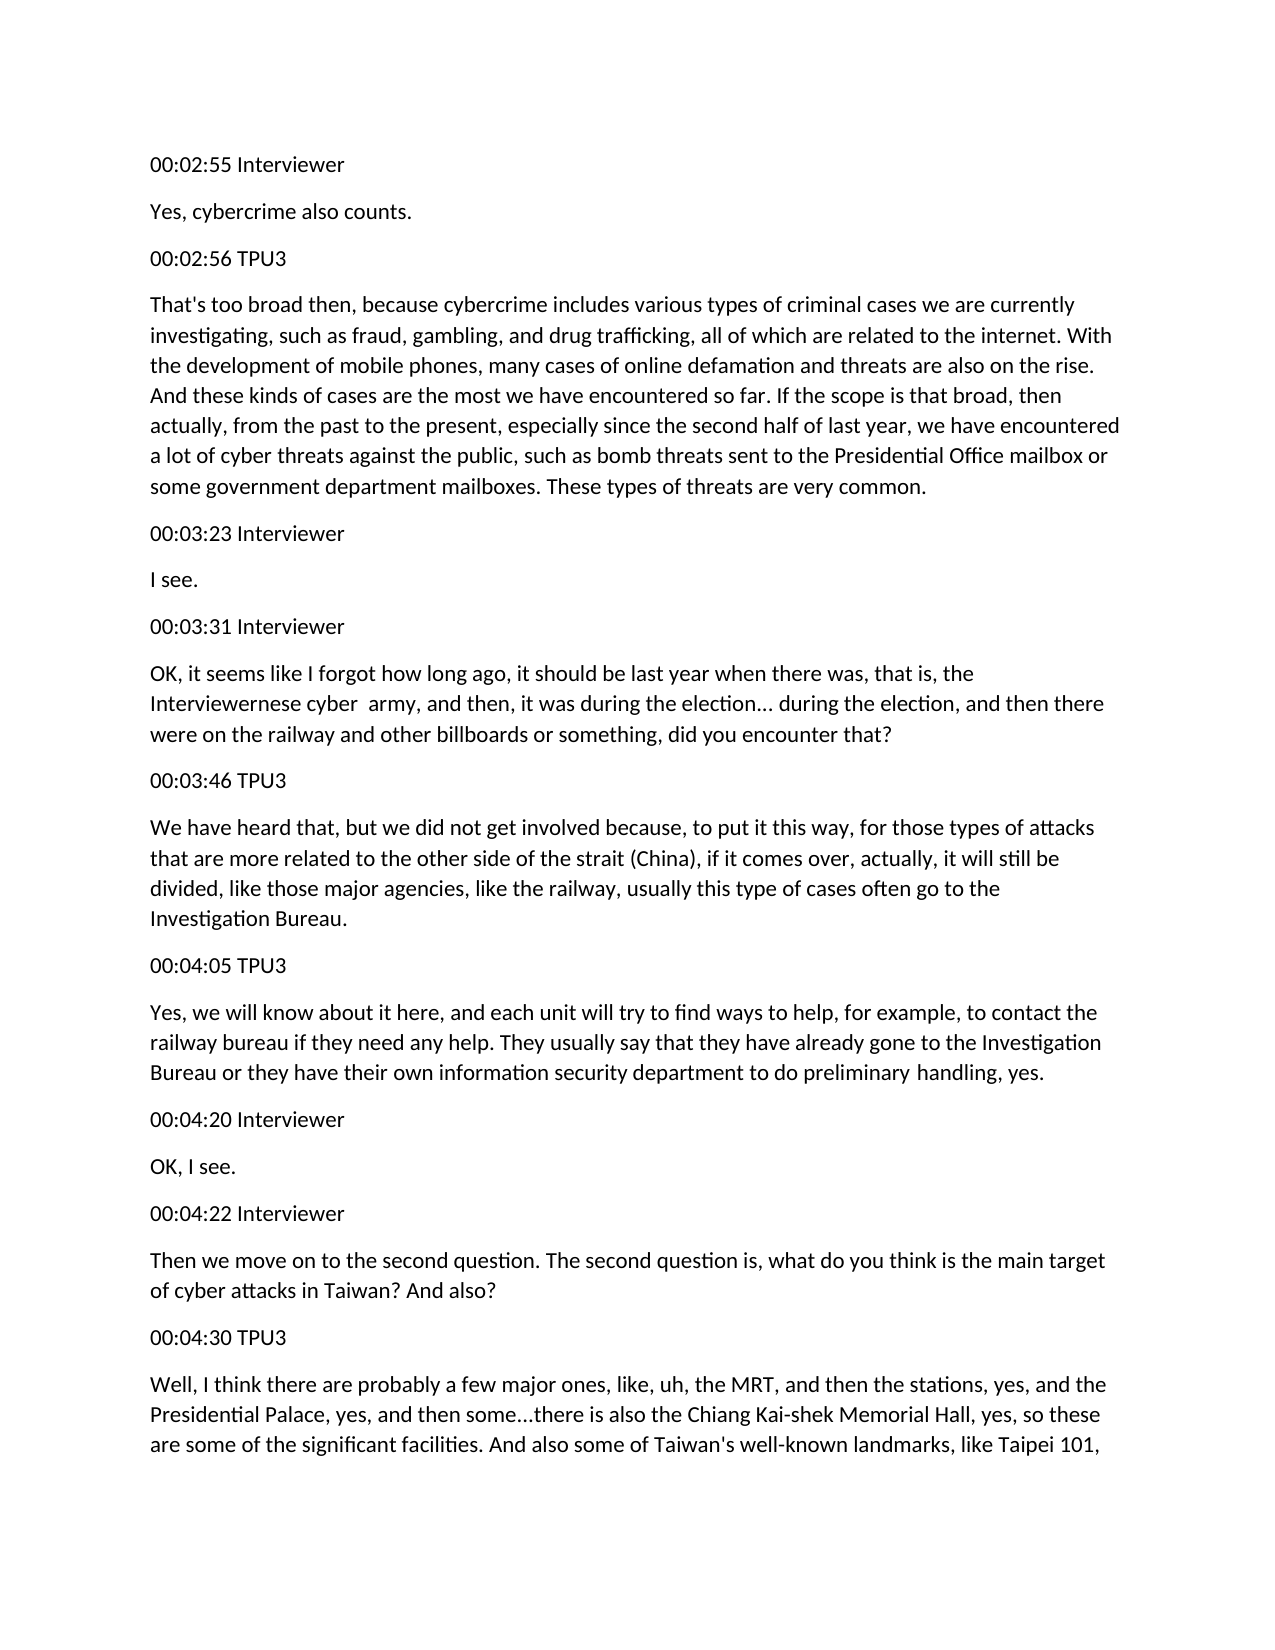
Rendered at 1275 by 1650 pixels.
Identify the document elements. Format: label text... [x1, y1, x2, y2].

text 00:04:30 TPU3 [150, 1323, 1125, 1351]
text 00:02:56 TPU3 [150, 244, 1125, 272]
text Yes, cybercrime also counts. [150, 197, 1125, 225]
text I see. [150, 566, 1125, 594]
text Yes, we will know about it here, and each unit will try to find ways to help, for example, to contact the railway bureau if they need any help. They usually say that they have already gone to the Investigation Bureau or they have their own information security department to do preliminary handling, yes. [150, 998, 1125, 1086]
text 00:03:23 Interviewer [150, 519, 1125, 547]
text Then we move on to the second question. The second question is, what do you think is the main target of cyber attacks in Taiwan? And also? [150, 1246, 1125, 1304]
text 00:04:22 Interviewer [150, 1199, 1125, 1227]
text 00:04:20 Interviewer [150, 1105, 1125, 1133]
text OK, it seems like I forgot how long ago, it should be last year when there was, that is, the Interviewernese cyber army, and then, it was during the election... during the election, and then there were on the railway and other billboards or something, did you encounter that? [150, 659, 1125, 748]
text That's too broad then, because cybercrime includes various types of criminal cases we are currently investigating, such as fraud, gambling, and drug trafficking, all of which are related to the internet. With the development of mobile phones, many cases of online defamation and threats are also on the rise. And these kinds of cases are the most we have encountered so far. If the scope is that broad, then actually, from the past to the present, especially since the second half of last year, we have encountered a lot of cyber threats against the public, such as bomb threats sent to the Presidential Office mailbox or some government department mailboxes. These types of threats are very common. [150, 291, 1125, 500]
text 00:04:05 TPU3 [150, 951, 1125, 979]
text We have heard that, but we did not get involved because, to put it this way, for those types of attacks that are more related to the other side of the strait (China), if it comes over, actually, it will still be divided, like those major agencies, like the railway, usually this type of cases often go to the Investigation Bureau. [150, 813, 1125, 932]
text OK, I see. [150, 1152, 1125, 1180]
text 00:03:31 Interviewer [150, 612, 1125, 641]
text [150, 1370, 1125, 1458]
text 00:02:55 Interviewer [150, 150, 1125, 178]
text 00:03:46 TPU3 [150, 767, 1125, 795]
